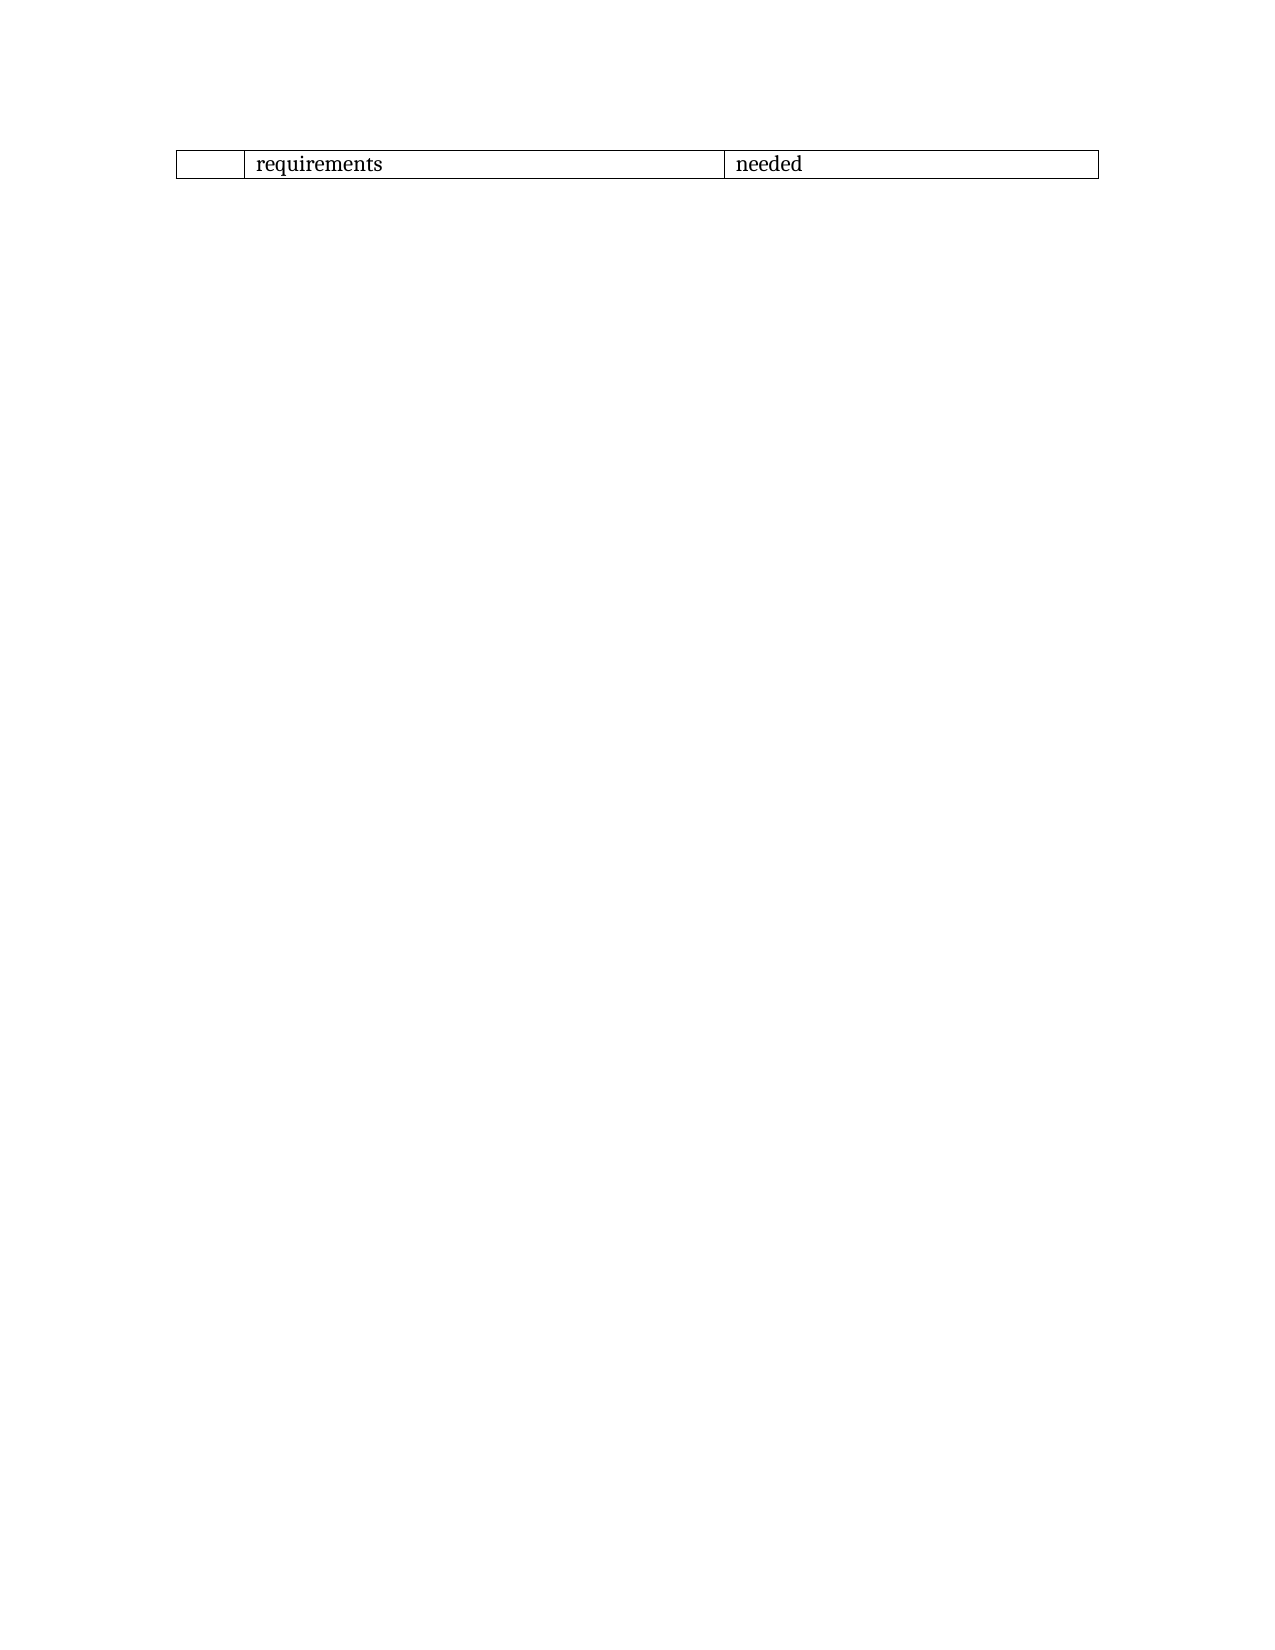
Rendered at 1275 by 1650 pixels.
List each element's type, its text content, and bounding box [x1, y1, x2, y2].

table_cell 14 [177, 151, 244, 177]
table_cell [245, 151, 724, 177]
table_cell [725, 151, 1098, 177]
